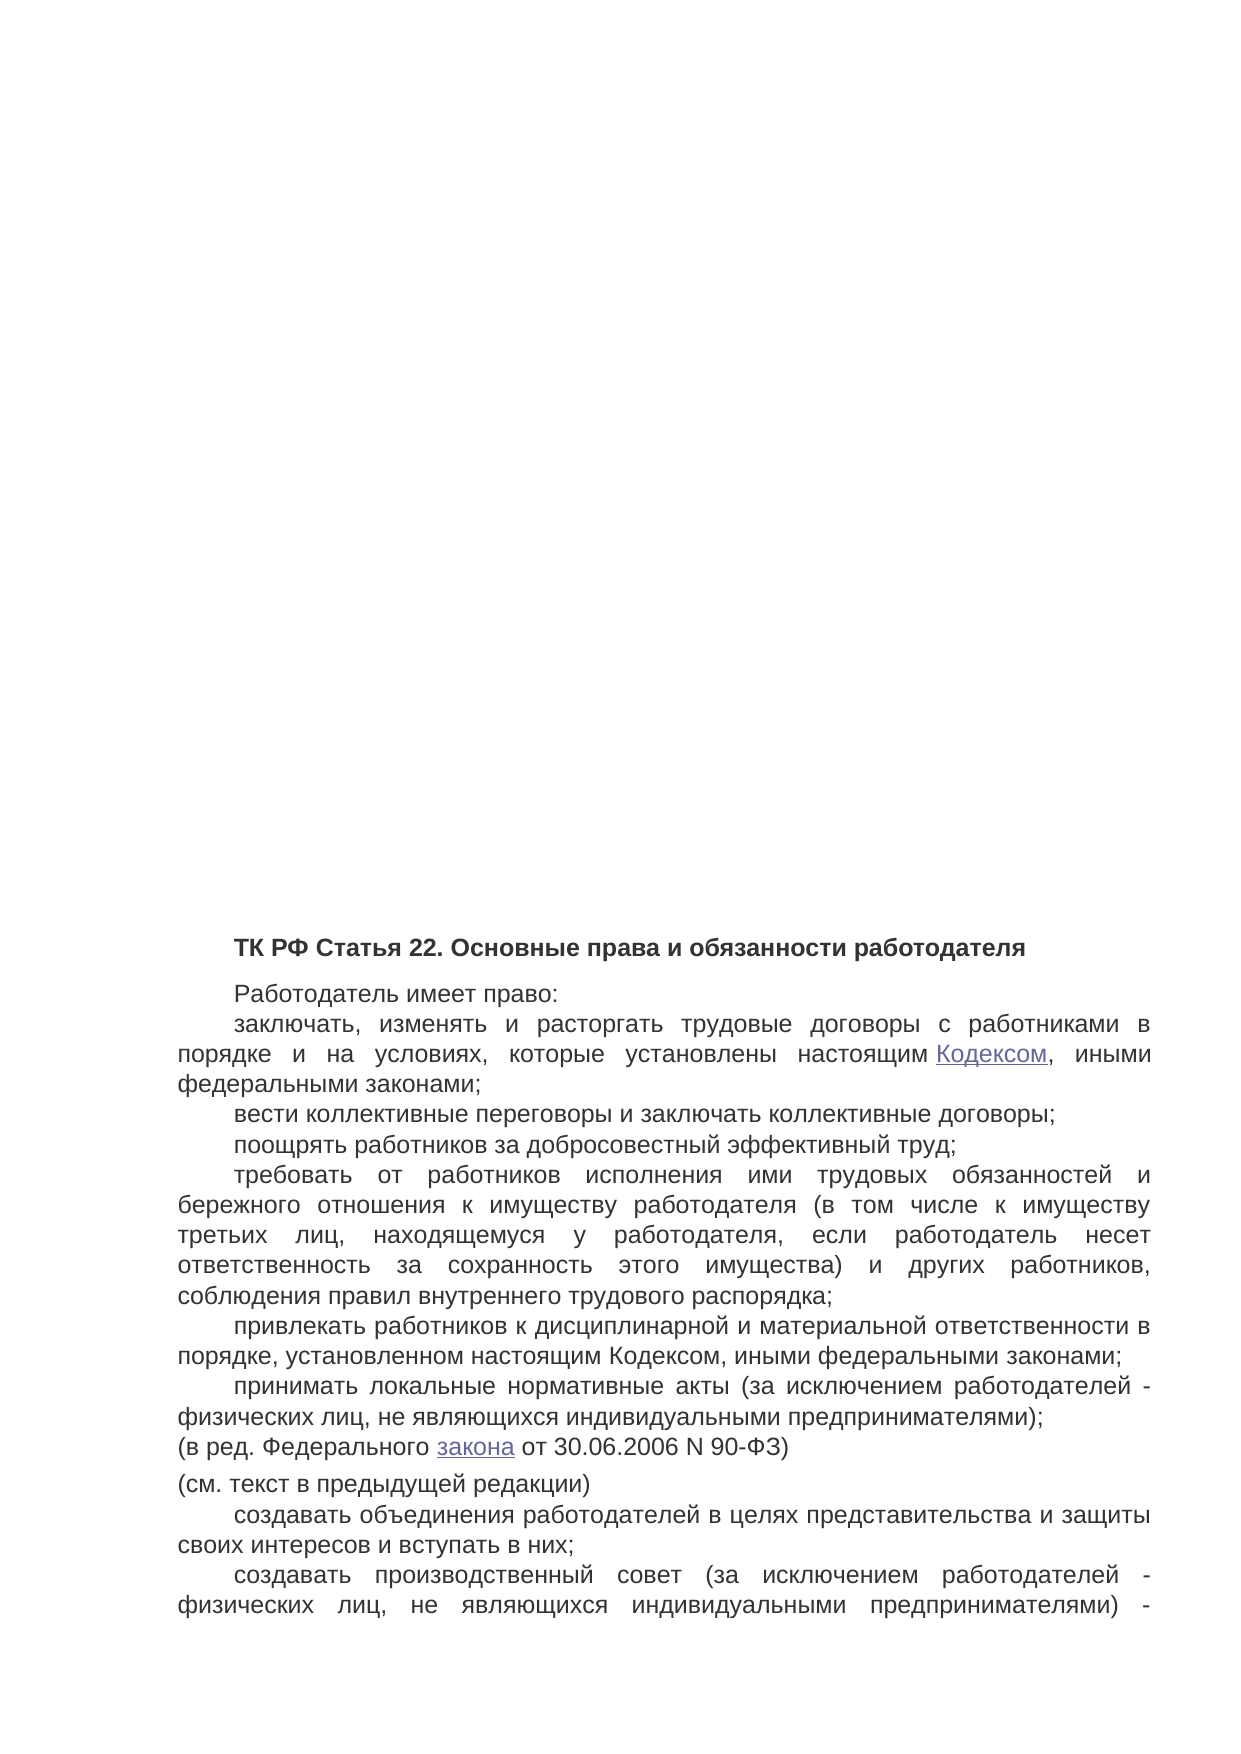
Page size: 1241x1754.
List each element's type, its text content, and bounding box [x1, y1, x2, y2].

text вести коллективные переговоры и заключать коллективные договоры; [177, 1098, 1152, 1128]
text ТК РФ Статья 22. Основные права и обязанности работодателя [177, 932, 1152, 962]
text заключать, изменять и расторгать трудовые договоры с работниками в порядке и на условиях, которые установлены настоящим Кодексом, иными федеральными законами; [177, 1007, 1152, 1098]
text требовать от работников исполнения ими трудовых обязанностей и бережного отношения к имуществу работодателя (в том числе к имуществу третьих лиц, находящемуся у работодателя, если работодатель несет ответственность за сохранность этого имущества) и других работников, соблюдения правил внутреннего трудового распорядка; [177, 1158, 1152, 1309]
text (см. текст в предыдущей редакции) [177, 1460, 1152, 1498]
text (в ред. Федерального закона от 30.06.2006 N 90-ФЗ) [177, 1430, 1152, 1460]
text Работодатель имеет право: [177, 977, 1152, 1007]
text поощрять работников за добросовестный эффективный труд; [177, 1128, 1152, 1158]
text принимать локальные нормативные акты (за исключением работодателей - физических лиц, не являющихся индивидуальными предпринимателями); [177, 1370, 1152, 1430]
text создавать объединения работодателей в целях представительства и защиты своих интересов и вступать в них; [177, 1498, 1152, 1558]
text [177, 1558, 1152, 1619]
text привлекать работников к дисциплинарной и материальной ответственности в порядке, установленном настоящим Кодексом, иными федеральными законами; [177, 1309, 1152, 1370]
